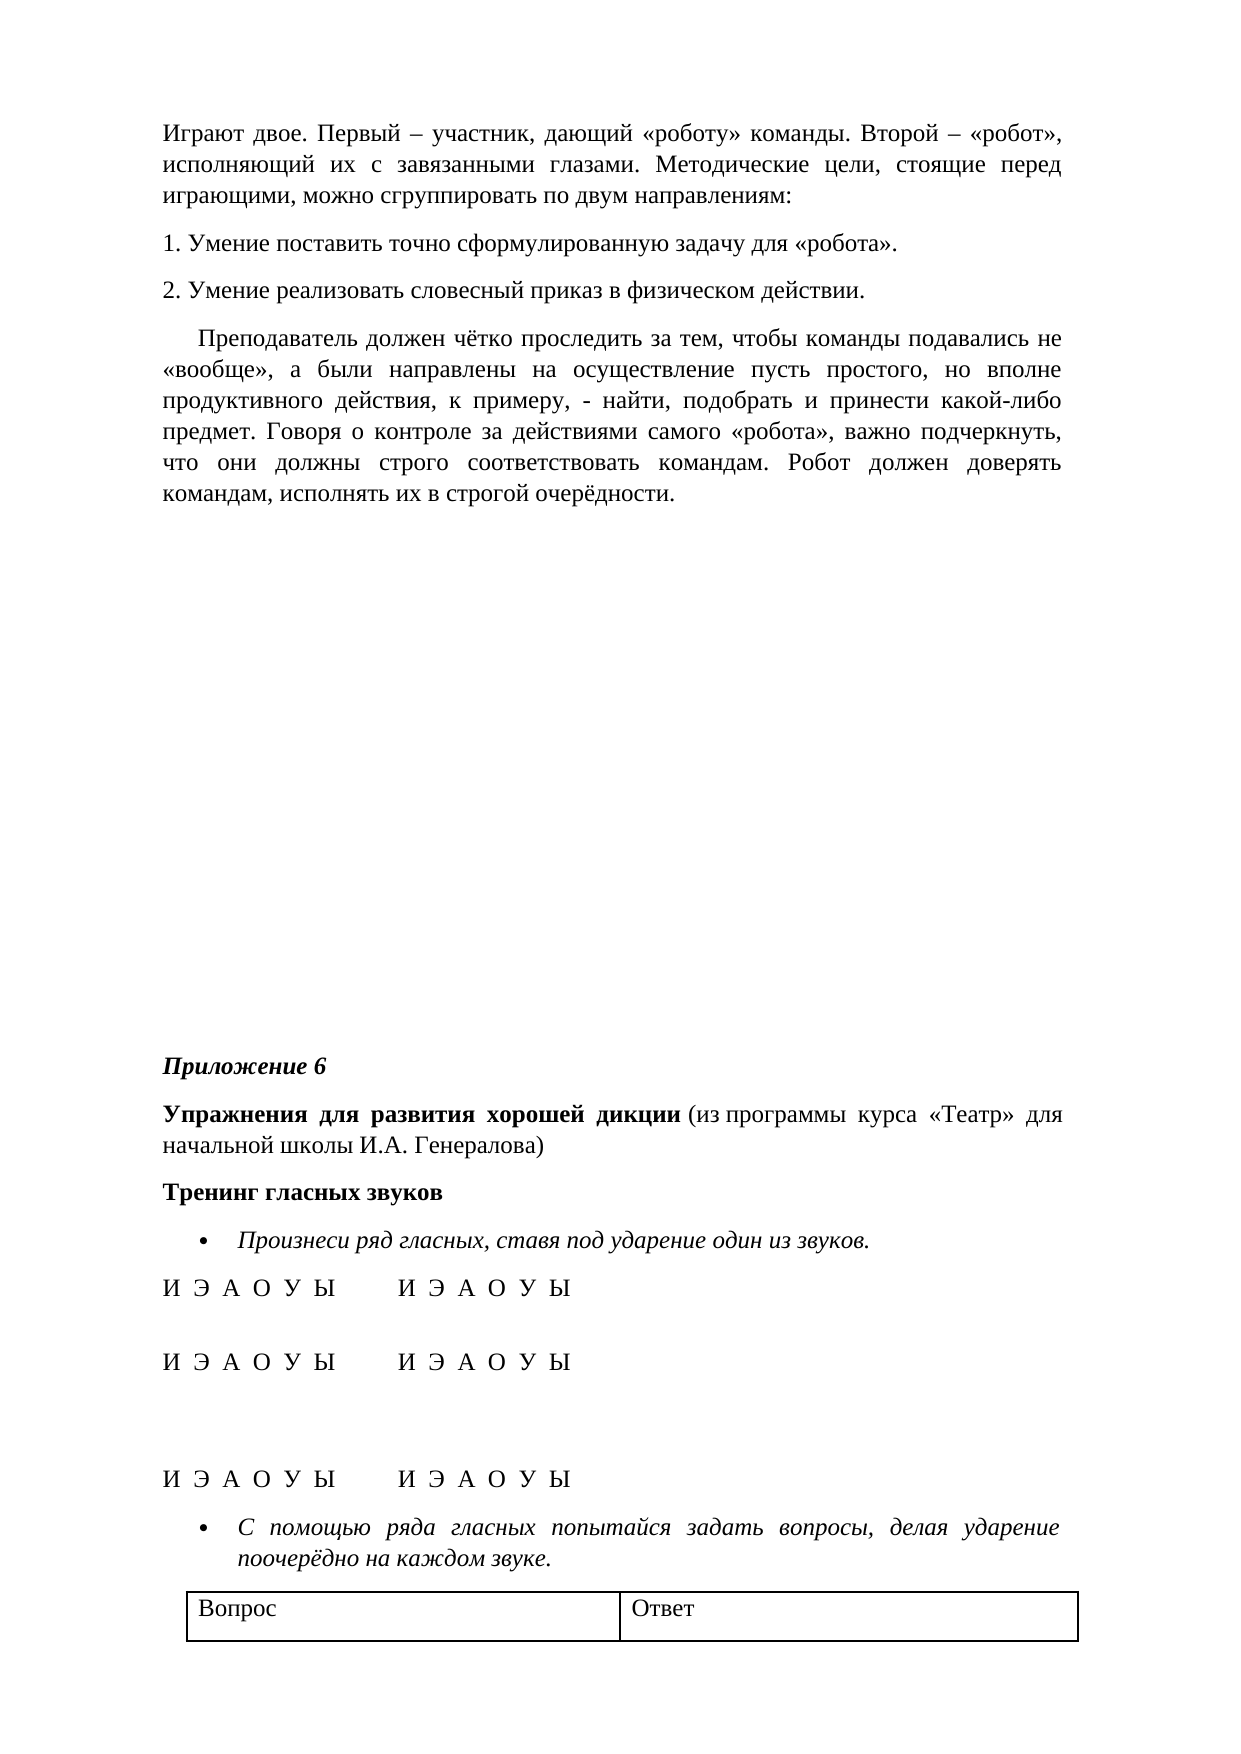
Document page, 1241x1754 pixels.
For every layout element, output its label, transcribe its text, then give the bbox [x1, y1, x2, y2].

table_header Ответ [621, 1593, 1077, 1640]
text Тренинг гласных звуков [162, 1177, 1063, 1206]
text 2. Умение реализовать словесный приказ в физическом действии. [162, 276, 1063, 304]
list С помощью ряда гласных попытайся задать вопросы, делая ударение поочерёдно на каждом звуке. [200, 1512, 1063, 1572]
text И Э А О У Ы И Э А О У Ы [162, 1321, 1063, 1376]
text Приложение 6 [162, 1051, 1063, 1080]
list Произнеси ряд гласных, ставя под ударение один из звуков. [200, 1225, 1063, 1254]
text 1. Умение поставить точно сформулированную задачу для «робота». [162, 228, 1063, 257]
text Преподаватель должен чётко проследить за тем, чтобы команды подавались не «вообще», а были направлены на осуществление пусть простого, но вполне продуктивного действия, к примеру, - найти, подобрать и принести какой-либо предмет. Говоря о контроле за действиями самого «робота», важно подчеркнуть, что они должны строго соответствовать командам. Робот должен доверять командам, исполнять их в строгой очерёдности. [162, 323, 1063, 507]
text И Э А О У Ы И Э А О У Ы [162, 1273, 1063, 1302]
table_header Вопрос [188, 1593, 619, 1640]
text И Э А О У Ы И Э А О У Ы [162, 1464, 1063, 1493]
text Упражнения для развития хорошей дикции (из программы курса «Театр» для начальной школы И.А. Генералова) [162, 1099, 1063, 1158]
text Играют двое. Первый – участник, дающий «роботу» команды. Второй – «робот», исполняющий их с завязанными глазами. Методические цели, стоящие перед играющими, можно сгруппировать по двум направлениям: [162, 118, 1063, 209]
